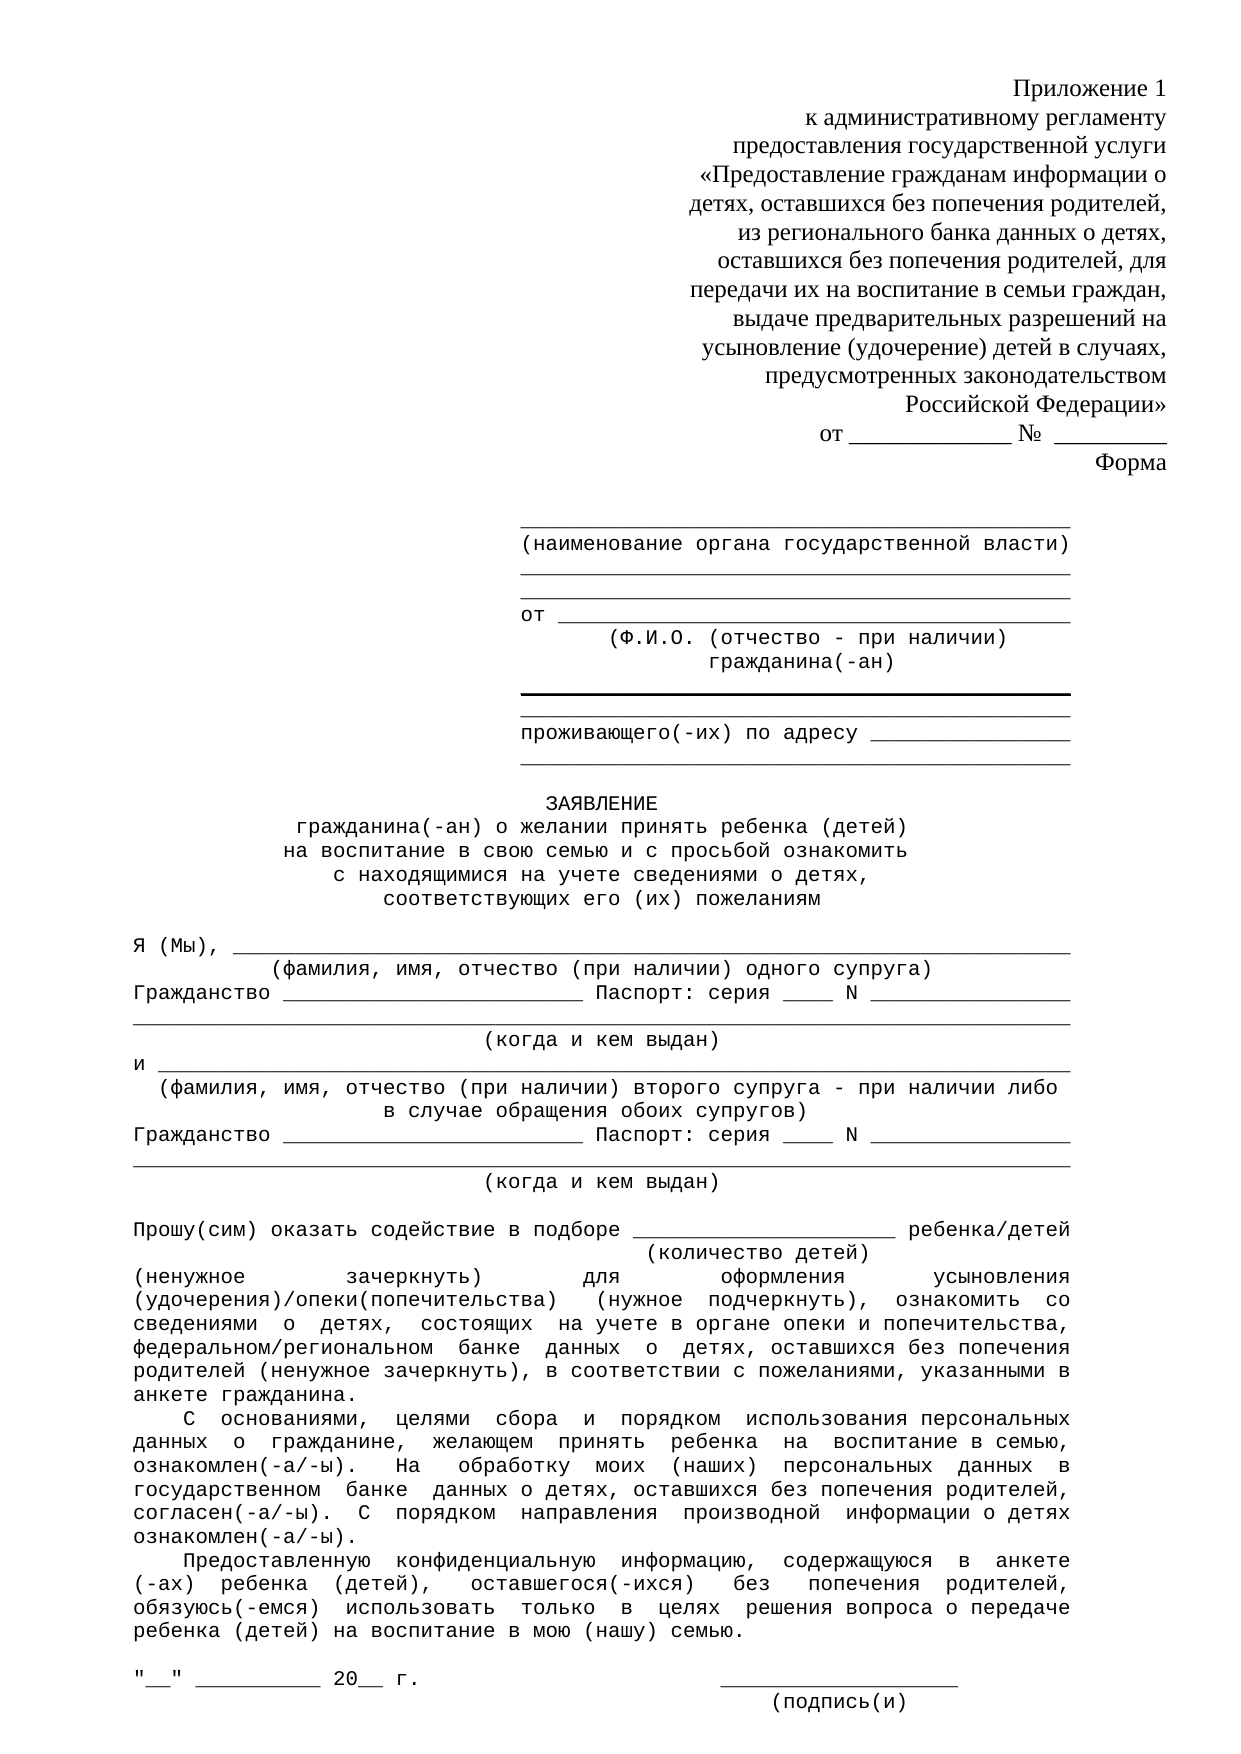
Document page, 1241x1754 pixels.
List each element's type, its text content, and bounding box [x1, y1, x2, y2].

text (когда и кем выдан) [133, 1029, 1167, 1053]
text "__" __________ 20__ г. ___________________ [133, 1668, 1167, 1691]
text государственном банке данных о детях, оставшихся без попечения родителей, [133, 1479, 1167, 1502]
text гражданина(-ан) [133, 651, 1167, 675]
text (Ф.И.О. (отчество - при наличии) [133, 627, 1167, 651]
text на воспитание в свою семью и с просьбой ознакомить [133, 840, 1167, 864]
text ____________________________________________ [133, 509, 1167, 533]
text от _________________________________________ [133, 604, 1167, 627]
text (фамилия, имя, отчество (при наличии) одного супруга) [133, 958, 1167, 982]
text Я (Мы), ___________________________________________________________________ [133, 935, 1167, 958]
text Гражданство ________________________ Паспорт: серия ____ N ________________ [133, 1124, 1167, 1148]
text сведениями о детях, состоящих на учете в органе опеки и попечительства, [133, 1313, 1167, 1337]
text Форма [133, 447, 1167, 476]
text к административному регламенту предоставления государственной услуги «Предоставление гражданам информации о детях, оставшихся без попечения родителей, из регионального банка данных о детях, оставшихся без попечения родителей, для передачи их на воспитание в семьи граждан, выдаче предварительных разрешений на усыновление (удочерение) детей в случаях, предусмотренных законодательством Российской Федерации» [664, 102, 1167, 418]
text от _____________ № _________ [664, 418, 1167, 447]
text ___________________________________________________________________________ [133, 1148, 1167, 1171]
text ____________________________________________ [133, 675, 1167, 698]
text ознакомлен(-а/-ы). [133, 1526, 1167, 1549]
text проживающего(-их) по адресу ________________ [133, 722, 1167, 746]
text ____________________________________________ [133, 698, 1167, 722]
text федеральном/региональном банке данных о детях, оставшихся без попечения [133, 1337, 1167, 1360]
text (подпись(и) [133, 1691, 1167, 1715]
text обязуюсь(-емся) использовать только в целях решения вопроса о передаче [133, 1597, 1167, 1621]
text (наименование органа государственной власти) [133, 533, 1167, 556]
text Гражданство ________________________ Паспорт: серия ____ N ________________ [133, 982, 1167, 1006]
text ____________________________________________ [133, 746, 1167, 769]
text (ненужное зачеркнуть) для оформления усыновления [133, 1266, 1167, 1289]
text родителей (ненужное зачеркнуть), в соответствии с пожеланиями, указанными в [133, 1360, 1167, 1384]
text (фамилия, имя, отчество (при наличии) второго супруга - при наличии либо [133, 1077, 1167, 1100]
text ознакомлен(-а/-ы). На обработку моих (наших) персональных данных в [133, 1455, 1167, 1479]
text ___________________________________________________________________________ [133, 1006, 1167, 1029]
text Приложение 1 [664, 73, 1167, 102]
text ____________________________________________ [133, 580, 1167, 604]
text ____________________________________________ [133, 556, 1167, 580]
text согласен(-а/-ы). С порядком направления производной информации о детях [133, 1502, 1167, 1526]
text гражданина(-ан) о желании принять ребенка (детей) [133, 817, 1167, 840]
text и _________________________________________________________________________ [133, 1053, 1167, 1077]
text (когда и кем выдан) [133, 1171, 1167, 1195]
text (-ах) ребенка (детей), оставшегося(-ихся) без попечения родителей, [133, 1573, 1167, 1597]
text ЗАЯВЛЕНИЕ [133, 793, 1167, 817]
text ребенка (детей) на воспитание в мою (нашу) семью. [133, 1621, 1167, 1644]
text (количество детей) [133, 1242, 1167, 1266]
text С основаниями, целями сбора и порядком использования персональных [133, 1408, 1167, 1431]
text (удочерения)/опеки(попечительства) (нужное подчеркнуть), ознакомить со [133, 1289, 1167, 1313]
text данных о гражданине, желающем принять ребенка на воспитание в семью, [133, 1431, 1167, 1455]
text с находящимися на учете сведениями о детях, [133, 864, 1167, 887]
text анкете гражданина. [133, 1384, 1167, 1408]
text Предоставленную конфиденциальную информацию, содержащуюся в анкете [133, 1549, 1167, 1573]
text Прошу(сим) оказать содействие в подборе _____________________ ребенка/детей [133, 1218, 1167, 1242]
text в случае обращения обоих супругов) [133, 1100, 1167, 1124]
text соответствующих его (их) пожеланиям [133, 887, 1167, 911]
